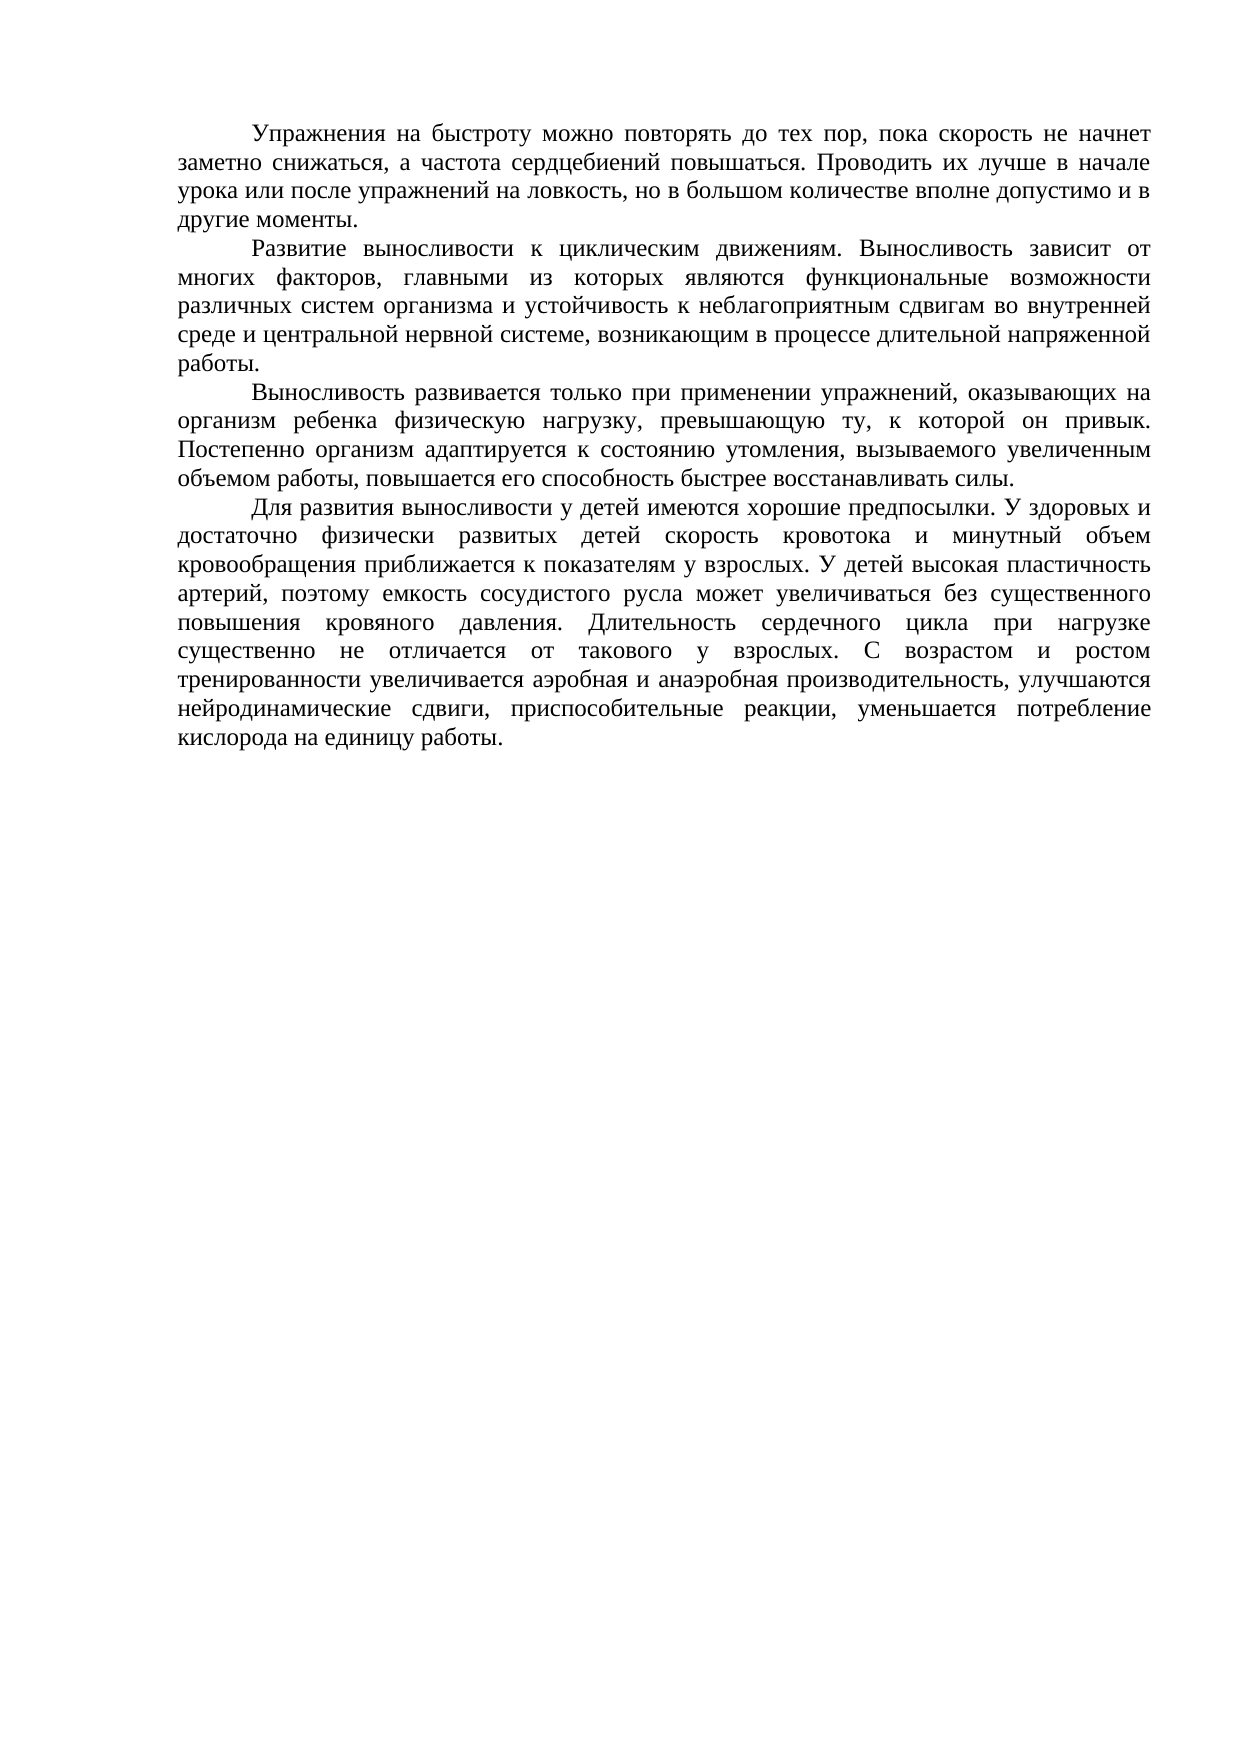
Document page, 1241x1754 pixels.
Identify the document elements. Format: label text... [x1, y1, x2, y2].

text Для развития выносливости у детей имеются хорошие предпосылки. У здоровых и достаточно физически развитых детей скорость кровотока и минутный объем кровообращения приближается к показателям у взрослых. У детей высокая пластичность артерий, поэтому емкость сосудистого русла может увеличиваться без существенного повышения кровяного давления. Длительность сердечного цикла при нагрузке существенно не отличается от такового у взрослых. С возрастом и ростом тренированности увеличивается аэробная и анаэробная производительность, улучшаются нейродинамические сдвиги, приспособительные реакции, уменьшается потребление кислорода на единицу работы. [177, 492, 1152, 751]
text Выносливость развивается только при применении упражнений, оказывающих на организм ребенка физическую нагрузку, превышающую ту, к которой он привык. Постепенно организм адаптируется к состоянию утомления, вызываемого увеличенным объемом работы, повышается его способность быстрее восстанавливать силы. [177, 377, 1152, 492]
text Упражнения на быстроту можно повторять до тех пор, пока скорость не начнет заметно снижаться, а частота сердцебиений повышаться. Проводить их лучше в начале урока или после упражнений на ловкость, но в большом количестве вполне допустимо и в другие моменты. [177, 118, 1152, 233]
text Развитие выносливости к циклическим движениям. Выносливость зависит от многих факторов, главными из которых являются функциональные возможности различных систем организма и устойчивость к неблагоприятным сдвигам во внутренней среде и центральной нервной системе, возникающим в процессе длительной напряженной работы. [177, 233, 1152, 377]
